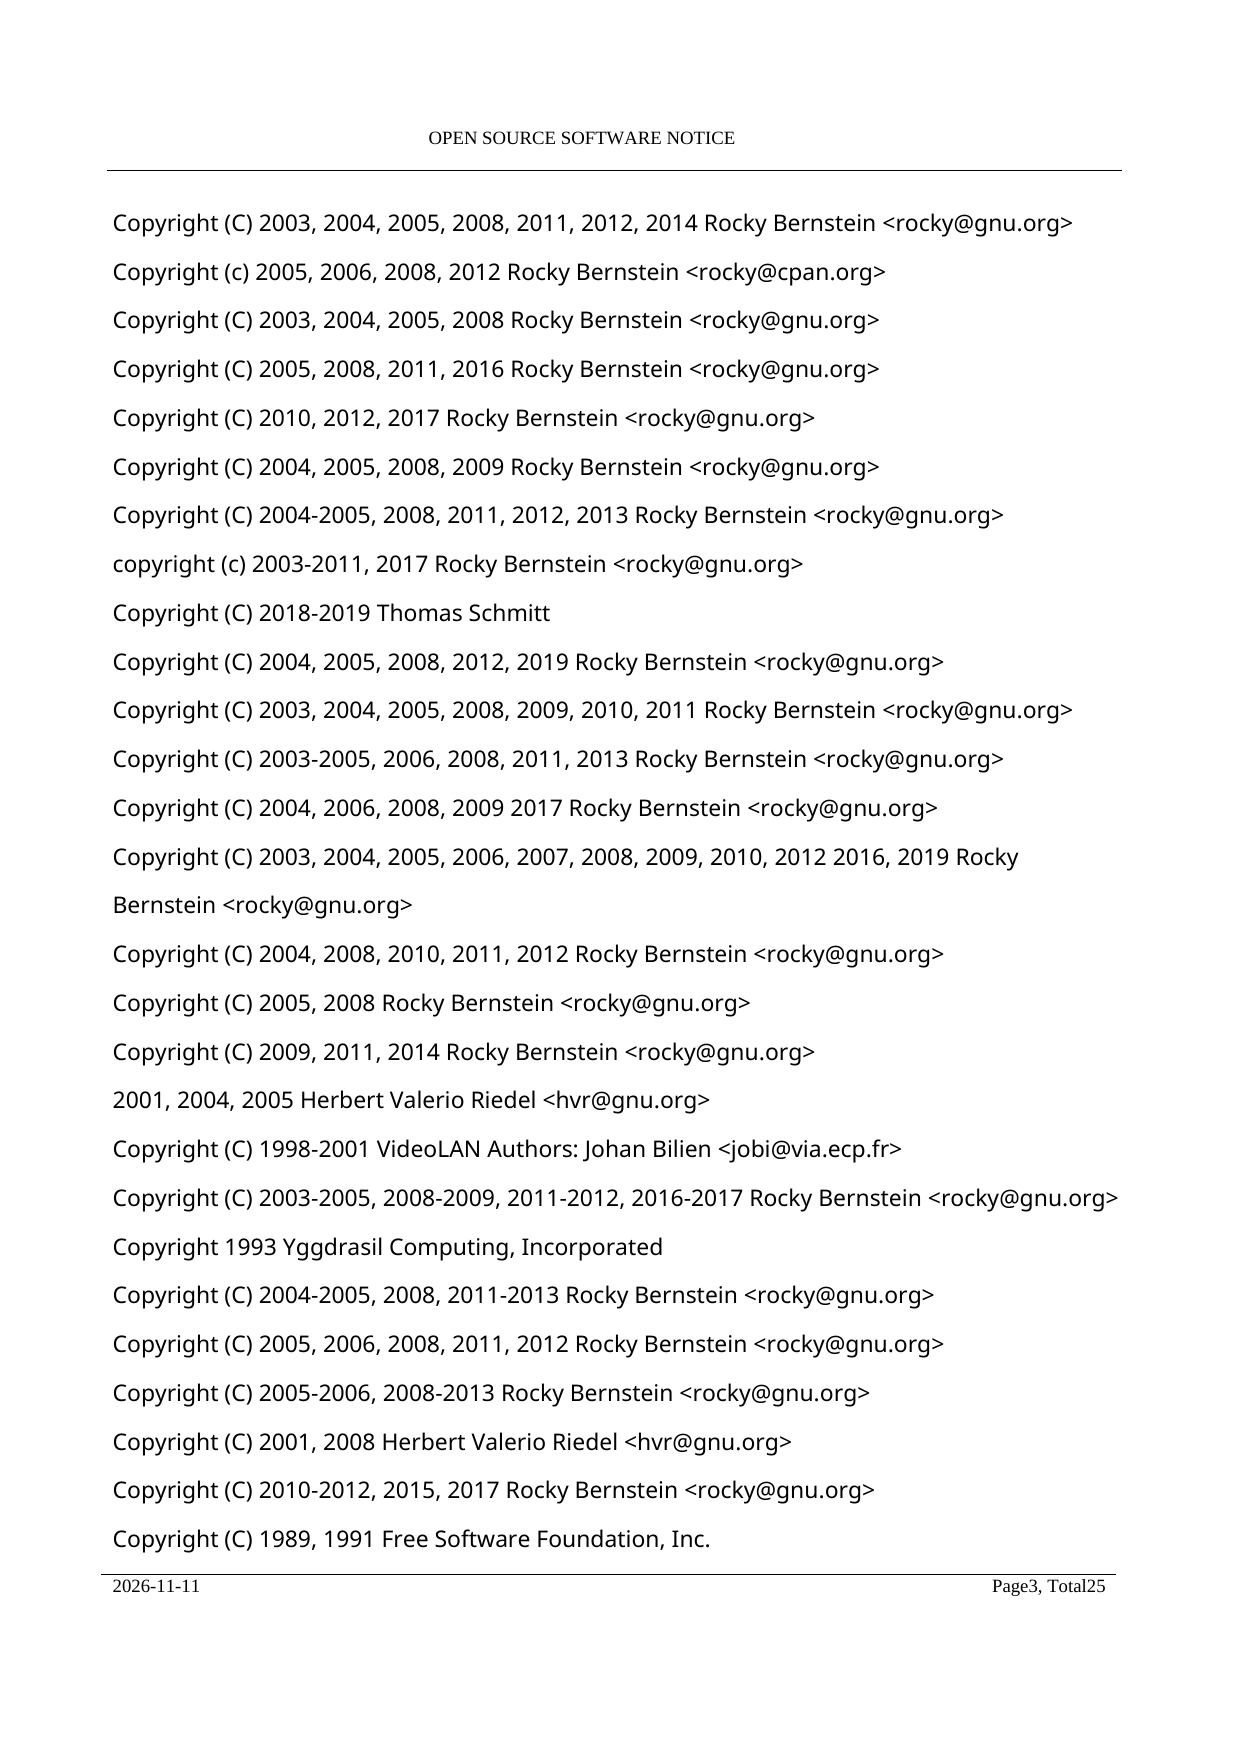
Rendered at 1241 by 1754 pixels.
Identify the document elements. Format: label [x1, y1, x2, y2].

text [112, 206, 1128, 1555]
